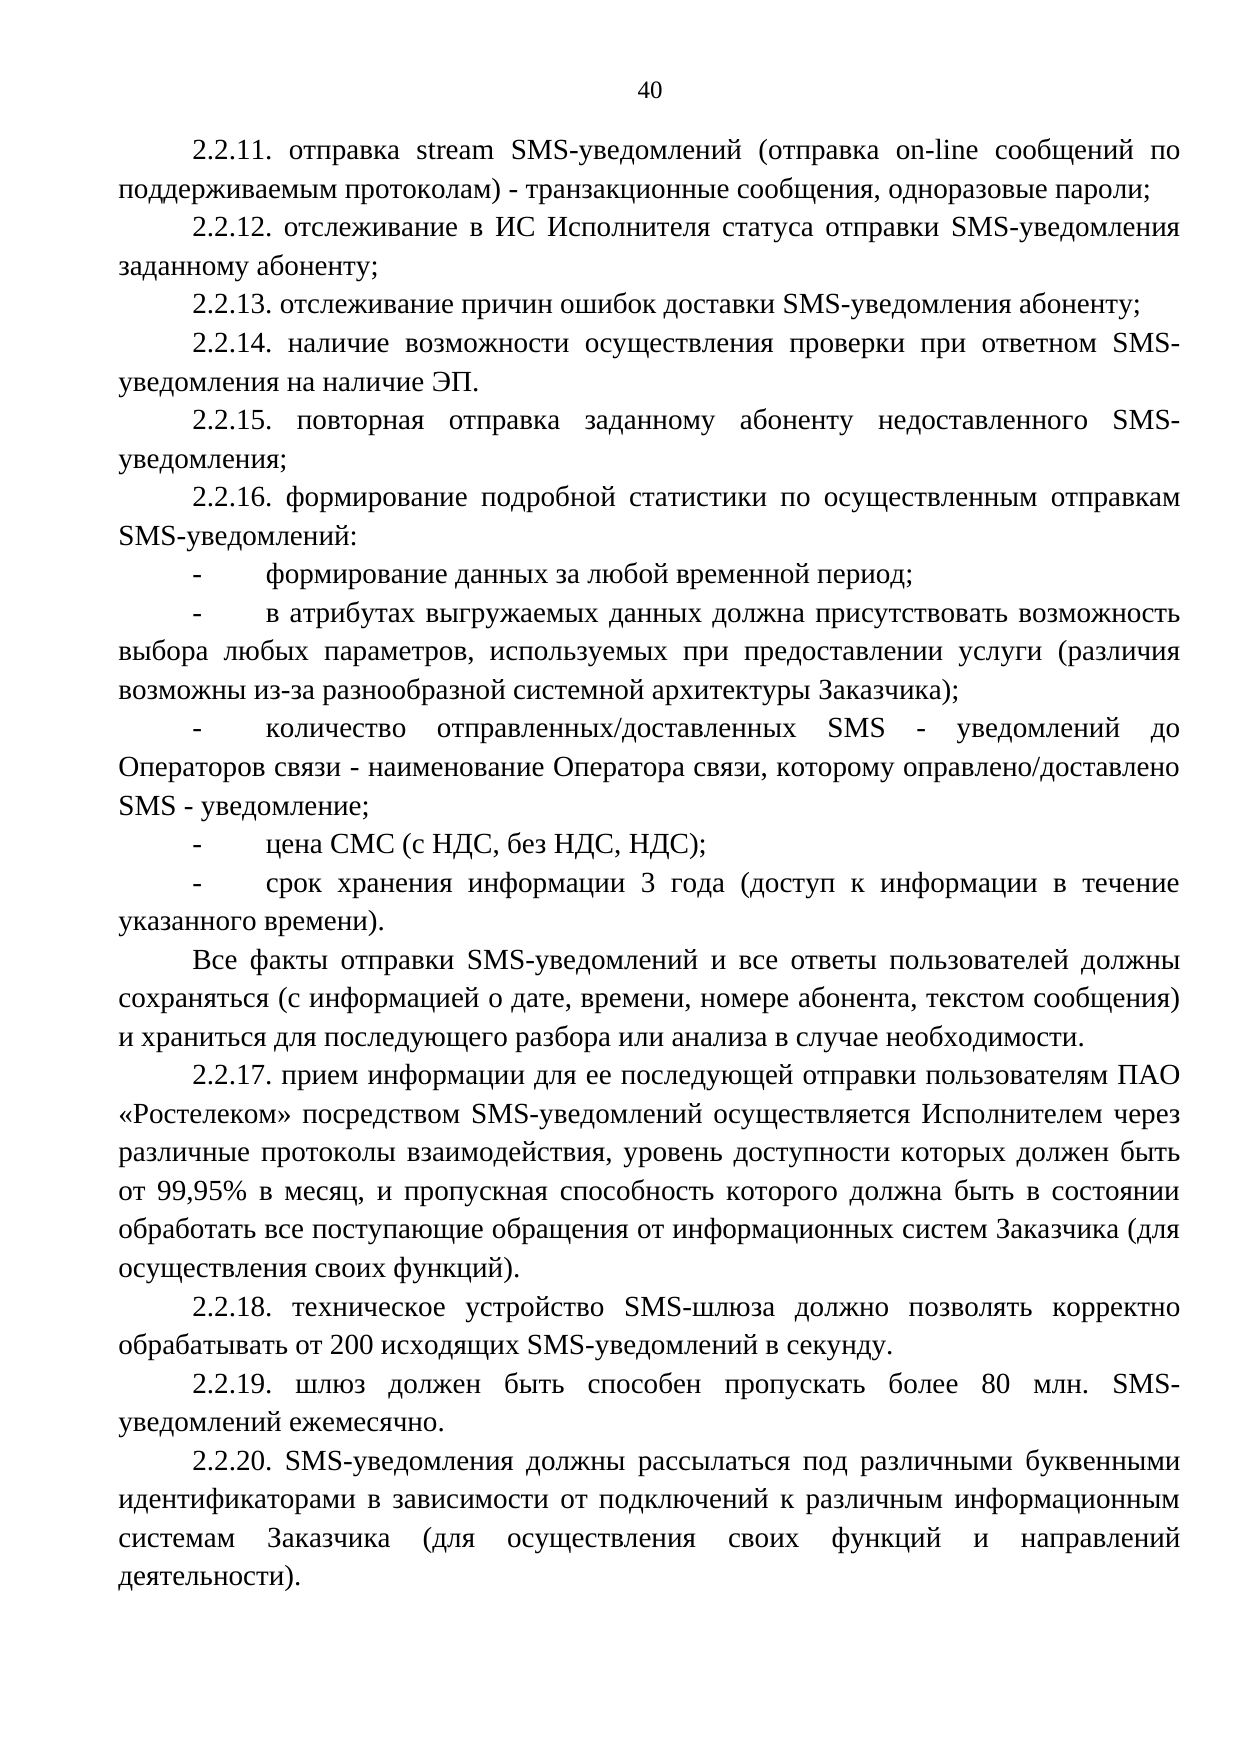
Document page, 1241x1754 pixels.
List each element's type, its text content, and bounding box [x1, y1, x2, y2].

text - срок хранения информации 3 года (доступ к информации в течение указанного времени). [118, 865, 1181, 937]
text - в атрибутах выгружаемых данных должна присутствовать возможность выбора любых параметров, используемых при предоставлении услуги (различия возможны из-за разнообразной системной архитектуры Заказчика); [118, 595, 1181, 706]
text 2.2.17. прием информации для ее последующей отправки пользователям ПАО «Ростелеком» посредством SMS-уведомлений осуществляется Исполнителем через различные протоколы взаимодействия, уровень доступности которых должен быть от 99,95% в месяц, и пропускная способность которого должна быть в состоянии обработать все поступающие обращения от информационных систем Заказчика (для осуществления своих функций). [118, 1057, 1181, 1284]
text - количество отправленных/доставленных SMS - уведомлений до Операторов связи - наименование Оператора связи, которому оправлено/доставлено SMS - уведомление; [118, 711, 1181, 821]
text 2.2.11. отправка stream SMS-уведомлений (отправка on-line сообщений по поддерживаемым протоколам) - транзакционные сообщения, одноразовые пароли; [118, 132, 1181, 204]
text - цена СМС (с НДС, без НДС, НДС); [118, 826, 1181, 860]
text 2.2.13. отслеживание причин ошибок доставки SMS-уведомления абоненту; [118, 287, 1181, 320]
text 2.2.15. повторная отправка заданному абоненту недоставленного SMS-уведомления; [118, 402, 1181, 474]
text 2.2.16. формирование подробной статистики по осуществленным отправкам SMS-уведомлений: [118, 479, 1181, 551]
text Все факты отправки SMS-уведомлений и все ответы пользователей должны сохраняться (с информацией о дате, времени, номере абонента, текстом сообщения) и храниться для последующего разбора или анализа в случае необходимости. [118, 942, 1181, 1052]
text - формирование данных за любой временной период; [118, 556, 1181, 590]
text 2.2.14. наличие возможности осуществления проверки при ответном SMS-уведомления на наличие ЭП. [118, 325, 1181, 397]
text 2.2.19. шлюз должен быть способен пропускать более 80 млн. SMS-уведомлений ежемесячно. [118, 1366, 1181, 1438]
text 2.2.18. техническое устройство SMS-шлюза должно позволять корректно обрабатывать от 200 исходящих SMS-уведомлений в секунду. [118, 1289, 1181, 1361]
text 2.2.20. SMS-уведомления должны рассылаться под различными буквенными идентификаторами в зависимости от подключений к различным информационным системам Заказчика (для осуществления своих функций и направлений деятельности). [118, 1443, 1181, 1592]
text 2.2.12. отслеживание в ИС Исполнителя статуса отправки SMS-уведомления заданному абоненту; [118, 209, 1181, 282]
